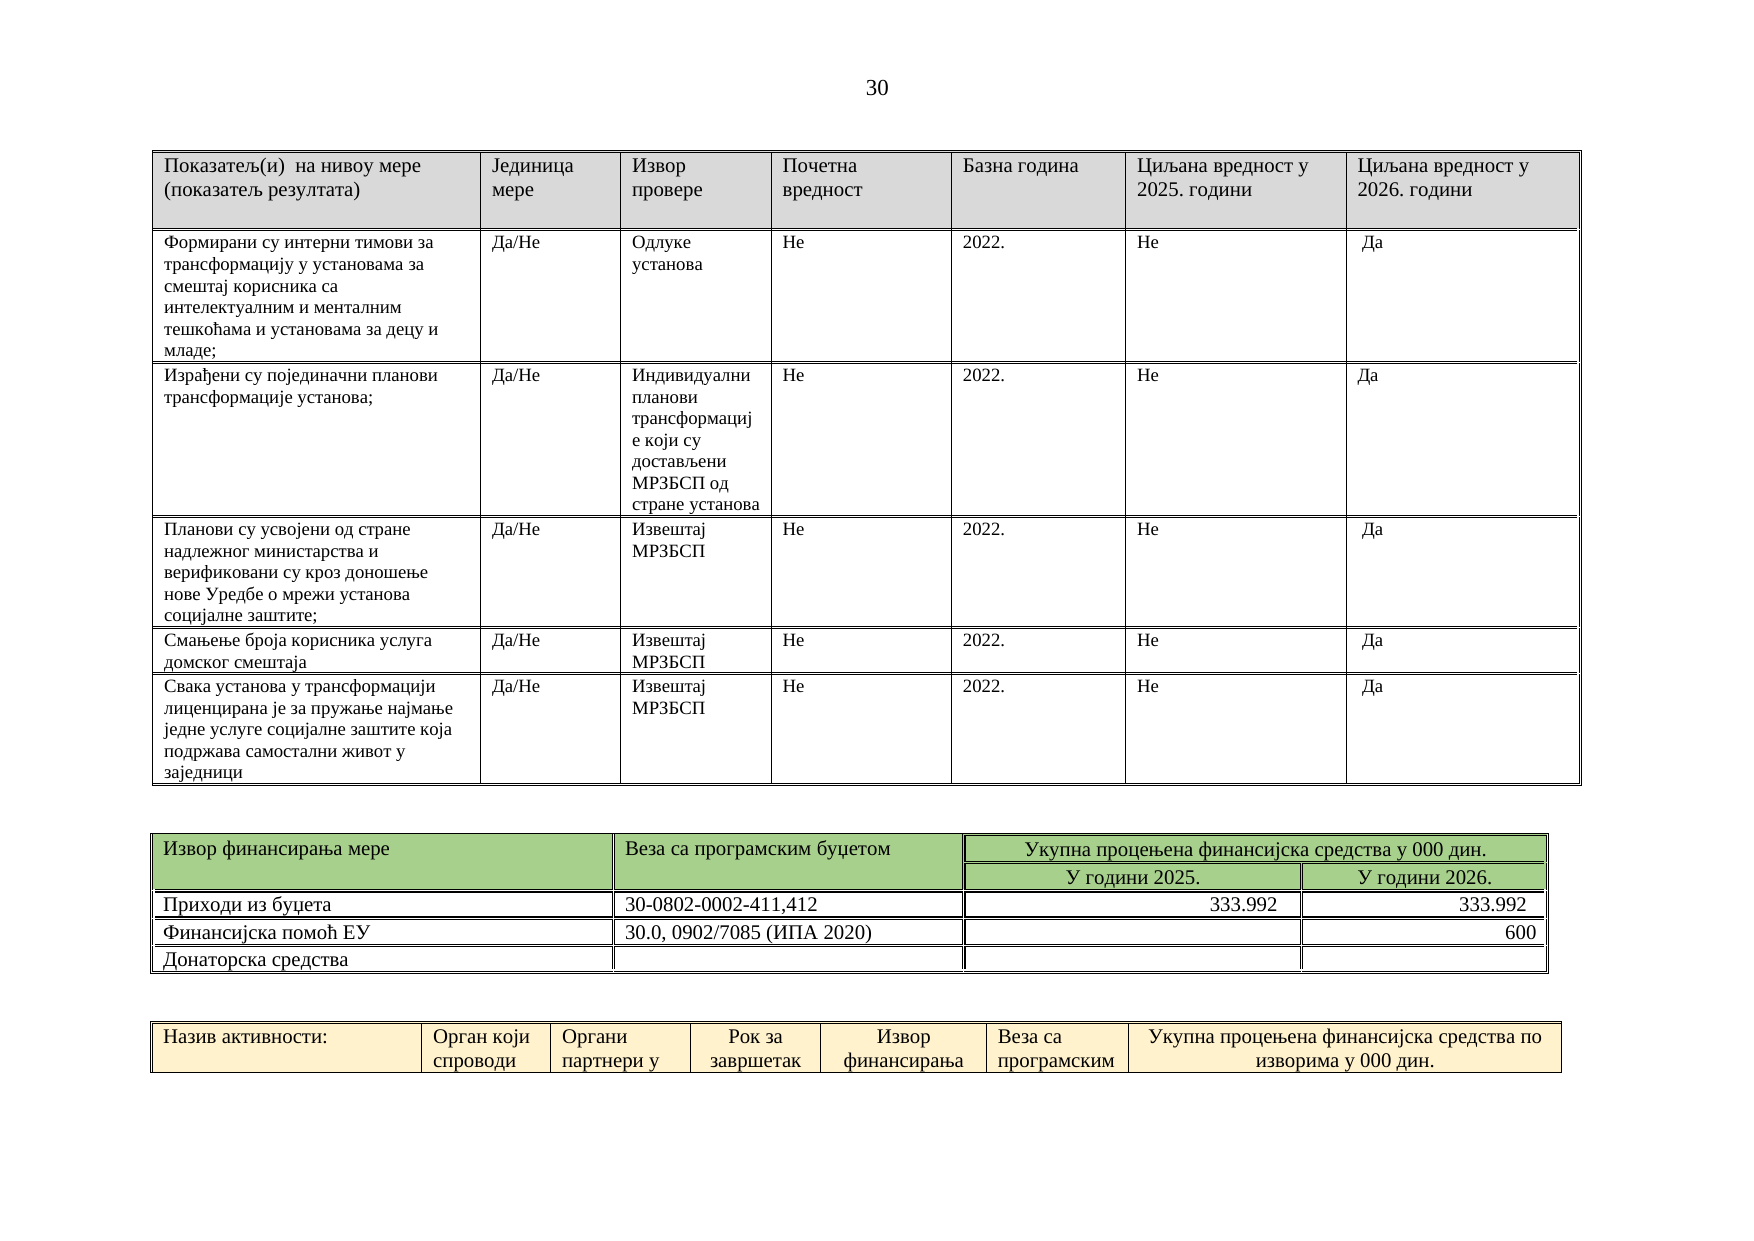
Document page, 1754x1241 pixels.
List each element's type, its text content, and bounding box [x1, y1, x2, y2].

table_cell Почетна вредност [772, 153, 951, 228]
table_cell 30-0802-0002-411,412 [615, 893, 962, 916]
table_cell Донаторска средства [153, 944, 613, 971]
table_cell Не [772, 675, 951, 783]
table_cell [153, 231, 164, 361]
table_cell Циљана вредност у 2025. години [1126, 153, 1346, 228]
table_cell 2022. [952, 364, 1125, 515]
table_cell Не [772, 231, 951, 361]
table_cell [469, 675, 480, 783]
table_cell Извештај МРЗБСП [621, 518, 771, 626]
table_header Веза са програмским буџетом [615, 834, 962, 889]
table_cell Извештај МРЗБСП [621, 675, 771, 783]
table_cell 30.0, 0902/7085 (ИПА 2020) [615, 920, 962, 944]
table_cell Да/Не [481, 231, 620, 361]
table_header Укупна процењена финансијска средства у 000 дин. [966, 836, 1546, 861]
table_header Назив активности: [153, 1024, 421, 1072]
table_cell 2022. [952, 675, 1125, 783]
table_cell [1302, 944, 1546, 971]
table_cell Приходи из буџета [152, 889, 613, 916]
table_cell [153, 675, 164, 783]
table_cell Да [1347, 515, 1580, 626]
table_cell Базна година [952, 153, 1125, 228]
table_cell Не [772, 364, 951, 515]
table_cell Показатељ(и) на нивоу мере (показатељ резултата) [153, 153, 480, 228]
table_cell У години 2026. [1302, 861, 1547, 889]
table_cell Не [772, 629, 951, 672]
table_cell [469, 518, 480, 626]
table_cell Да [1347, 361, 1579, 515]
table_header Укупна процењена финансијска средства по изворима у 000 дин. [1129, 1024, 1561, 1072]
table_cell 2022. [952, 518, 1125, 626]
table_cell 2022. [952, 231, 1125, 361]
table_cell 2022. [952, 629, 1125, 672]
table_cell Да [1347, 228, 1580, 361]
table_cell Циљана вредност у 2026. години [1347, 153, 1579, 228]
table_cell Израђени су појединачни планови трансформације установа; [153, 364, 480, 515]
table_cell Не [1126, 675, 1346, 783]
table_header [422, 1024, 550, 1072]
table_cell 333.992 [966, 893, 1300, 916]
table_cell Не [1126, 364, 1346, 515]
table_cell Jединица мере [481, 153, 620, 228]
table_cell Да/Не [481, 518, 620, 626]
table_cell Финансијска помоћ ЕУ [153, 916, 612, 944]
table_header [691, 1024, 820, 1072]
table_cell [614, 944, 964, 971]
table_cell Не [1126, 518, 1346, 626]
table_cell Да/Не [481, 675, 620, 783]
table_cell Да [1347, 626, 1579, 672]
table_cell Извор провере [621, 153, 771, 228]
table_cell 600 [1303, 916, 1546, 944]
table_cell Не [1126, 231, 1346, 361]
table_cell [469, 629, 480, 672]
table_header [987, 1024, 1128, 1072]
table_cell Не [772, 518, 951, 626]
table_cell Да [1347, 672, 1580, 783]
table_header Извор финансирања мере [153, 834, 612, 889]
table_cell Да/Не [481, 629, 620, 672]
table_cell У години 2025. [966, 864, 1300, 889]
table_cell Не [1126, 629, 1346, 672]
table_cell 333.992 [1302, 889, 1547, 916]
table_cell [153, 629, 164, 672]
table_cell Одлуке установа [621, 231, 771, 361]
table_cell [966, 920, 1300, 944]
table_cell Да/Не [481, 364, 620, 515]
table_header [551, 1024, 690, 1072]
table_cell [964, 944, 1302, 971]
table_header Извор финансирања [821, 1024, 986, 1072]
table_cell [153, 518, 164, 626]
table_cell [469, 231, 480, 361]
